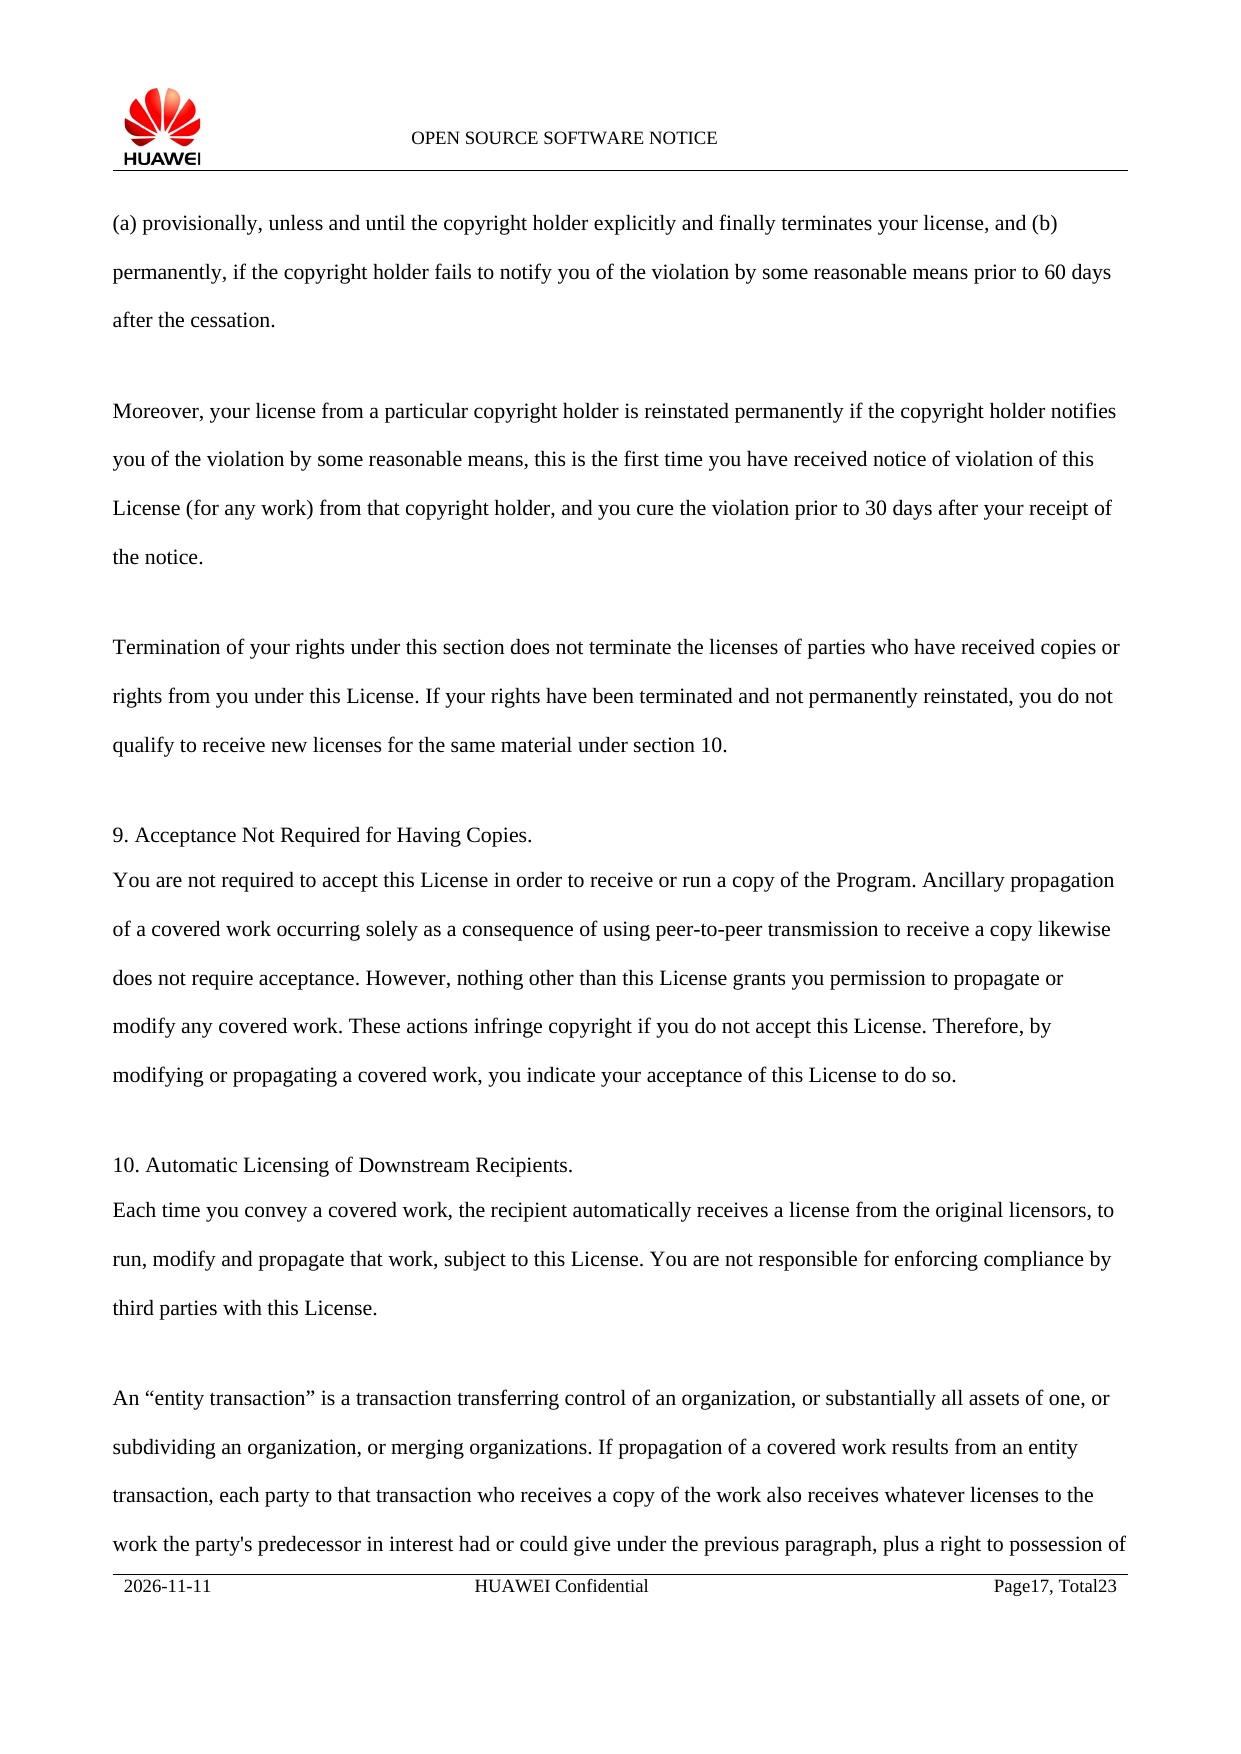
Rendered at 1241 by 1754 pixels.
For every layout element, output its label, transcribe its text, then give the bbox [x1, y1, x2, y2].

text 10. Automatic Licensing of Downstream Recipients. [112, 1148, 1128, 1181]
text Termination of your rights under this section does not terminate the licenses of parties who have received copies or rights from you under this License. If your rights have been terminated and not permanently reinstated, you do not qualify to receive new licenses for the same material under section 10. [112, 631, 1128, 761]
picture [124, 88, 201, 165]
text You are not required to accept this License in order to receive or run a copy of the Program. Ancillary propagation of a covered work occurring solely as a consequence of using peer-to-peer transmission to receive a copy likewise does not require acceptance. However, nothing other than this License grants you permission to propagate or modify any covered work. These actions infringe copyright if you do not accept this License. Therefore, by modifying or propagating a covered work, you indicate your acceptance of this License to do so. [112, 863, 1128, 1091]
text Each time you convey a covered work, the recipient automatically receives a license from the original licensors, to run, modify and propagate that work, subject to this License. You are not responsible for enforcing compliance by third parties with this License. [112, 1194, 1128, 1324]
text 9. Acceptance Not Required for Having Copies. [112, 818, 1128, 851]
text Moreover, your license from a particular copyright holder is reinstated permanently if the copyright holder notifies you of the violation by some reasonable means, this is the first time you have received notice of violation of this License (for any work) from that copyright holder, and you cure the violation prior to 30 days after your receipt of the notice. [112, 394, 1128, 573]
